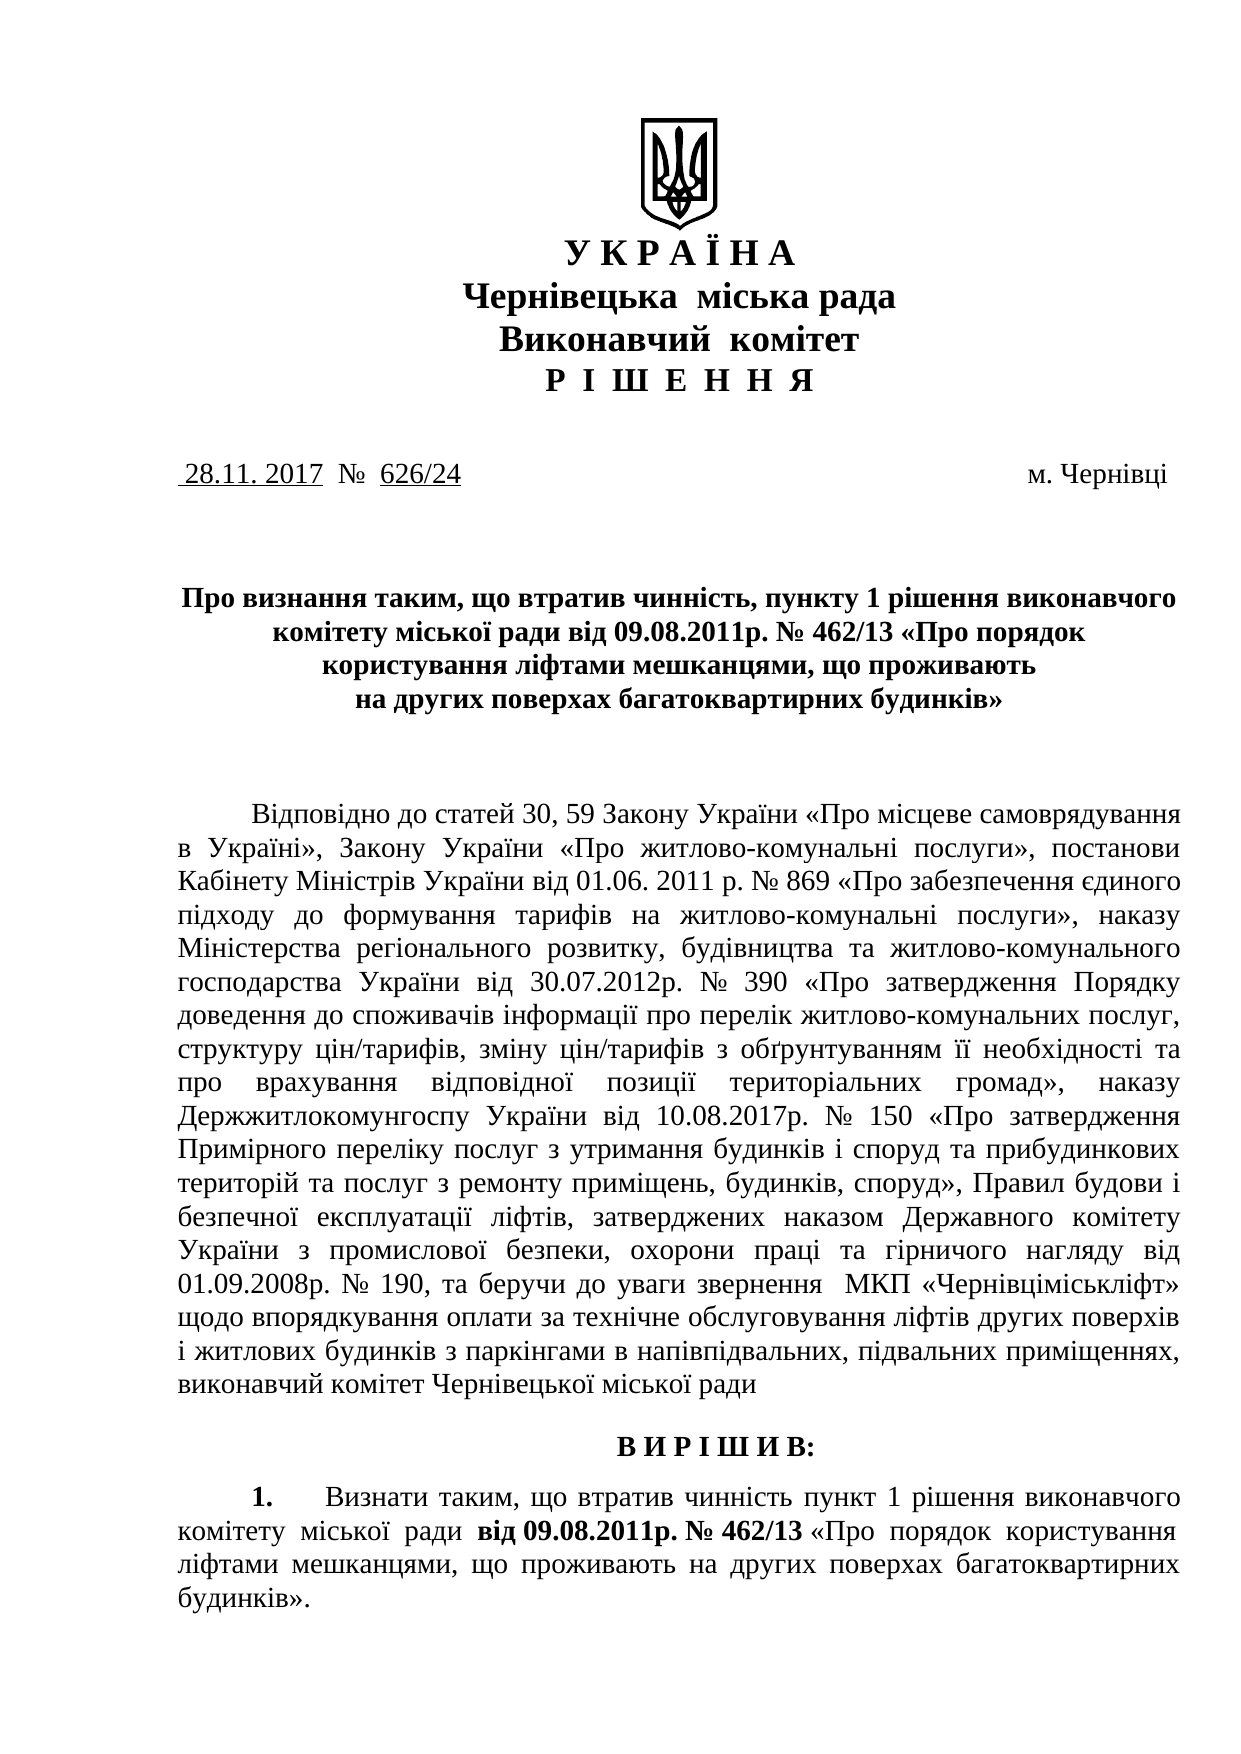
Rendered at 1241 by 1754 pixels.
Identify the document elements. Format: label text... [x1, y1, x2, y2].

text Відповідно до статей 30, 59 Закону України «Про місцеве самоврядування в Україні», Закону України «Про житлово-комунальні послуги», постанови Кабінету Міністрів України від 01.06. 2011 р. № 869 «Про забезпечення єдиного підходу до формування тарифів на житлово-комунальні послуги», наказу Міністерства регіонального розвитку, будівництва та житлово-комунального господарства України від 30.07.2012р. № 390 «Про затвердження Порядку доведення до споживачів інформації про перелік житлово-комунальних послуг, структуру цін/тарифів, зміну цін/тарифів з обґрунтуванням її необхідності та про врахування відповідної позиції територіальних громад», наказу Держжитлокомунгоспу України від 10.08.2017р. № 150 «Про затвердження Примірного переліку послуг з утримання будинків і споруд та прибудинкових територій та послуг з ремонту приміщень, будинків, споруд», Правил будови і безпечної експлуатації ліфтів, затверджених наказом Державного комітету України з промислової безпеки, охорони праці та гірничого нагляду від 01.09.2008р. № 190, та беручи до уваги звернення МКП «Чернівціміськліфт» щодо впорядкування оплати за технічне обслуговування ліфтів других поверхів і житлових будинків з паркінгами в напівпідвальних, підвальних приміщеннях, виконавчий комітет Чернівецької міської ради [177, 1031, 1181, 1400]
list Визнати таким, що втратив чинність пункт 1 рішення виконавчого комітету міської ради від 09.08.2011р. № 462/13 «Про порядок користування [177, 1479, 1181, 1546]
text на других поверхах багатоквартирних будинків» [177, 681, 1181, 714]
text 28.11. 2017 № 626/24 м. Чернівці [177, 456, 1181, 489]
text ліфтами мешканцями, що проживають на других поверхах багатоквартирних будинків». [177, 1546, 1181, 1613]
subtitle Р І Ш Е Н Н Я [177, 360, 1181, 398]
text Чернівецька міська рада [177, 274, 1181, 317]
text У К Р А Ї Н А [177, 231, 1181, 274]
text В И Р І Ш И В: [177, 1429, 1181, 1462]
subtitle Виконавчий комітет [177, 317, 1181, 360]
text Про визнання таким, що втратив чинність, пункту 1 рішення виконавчого комітету міської ради від 09.08.2011р. № 462/13 «Про порядок користування ліфтами мешканцями, що проживають [177, 580, 1181, 681]
text Відповідно до статей 30, 59 Закону України «Про місцеве самоврядування в Україні», Закону України «Про житлово-комунальні послуги», постанови Кабінету Міністрів України від 01.06. 2011 р. № 869 «Про забезпечення єдиного підходу до формування тарифів на житлово-комунальні послуги», наказу Міністерства регіонального розвитку, будівництва та житлово-комунального господарства України від 30.07.2012р. № 390 «Про затвердження Порядку доведення до споживачів інформації про перелік житлово-комунальних послуг, структуру цін/тарифів, зміну цін/тарифів з обґрунтуванням її необхідності та про врахування відповідної позиції територіальних громад», наказу Держжитлокомунгоспу України від 10.08.2017р. № 150 «Про затвердження Примірного переліку послуг з утримання будинків і споруд та прибудинкових територій та послуг з ремонту приміщень, будинків, споруд», Правил будови і безпечної експлуатації ліфтів, затверджених наказом Державного комітету України з промислової безпеки, охорони праці та гірничого нагляду від 01.09.2008р. № 190, та беручи до уваги звернення МКП «Чернівціміськліфт» щодо впорядкування оплати за технічне обслуговування ліфтів других поверхів і житлових будинків з паркінгами в напівпідвальних, підвальних приміщеннях, виконавчий комітет Чернівецької міської ради [177, 796, 1181, 897]
